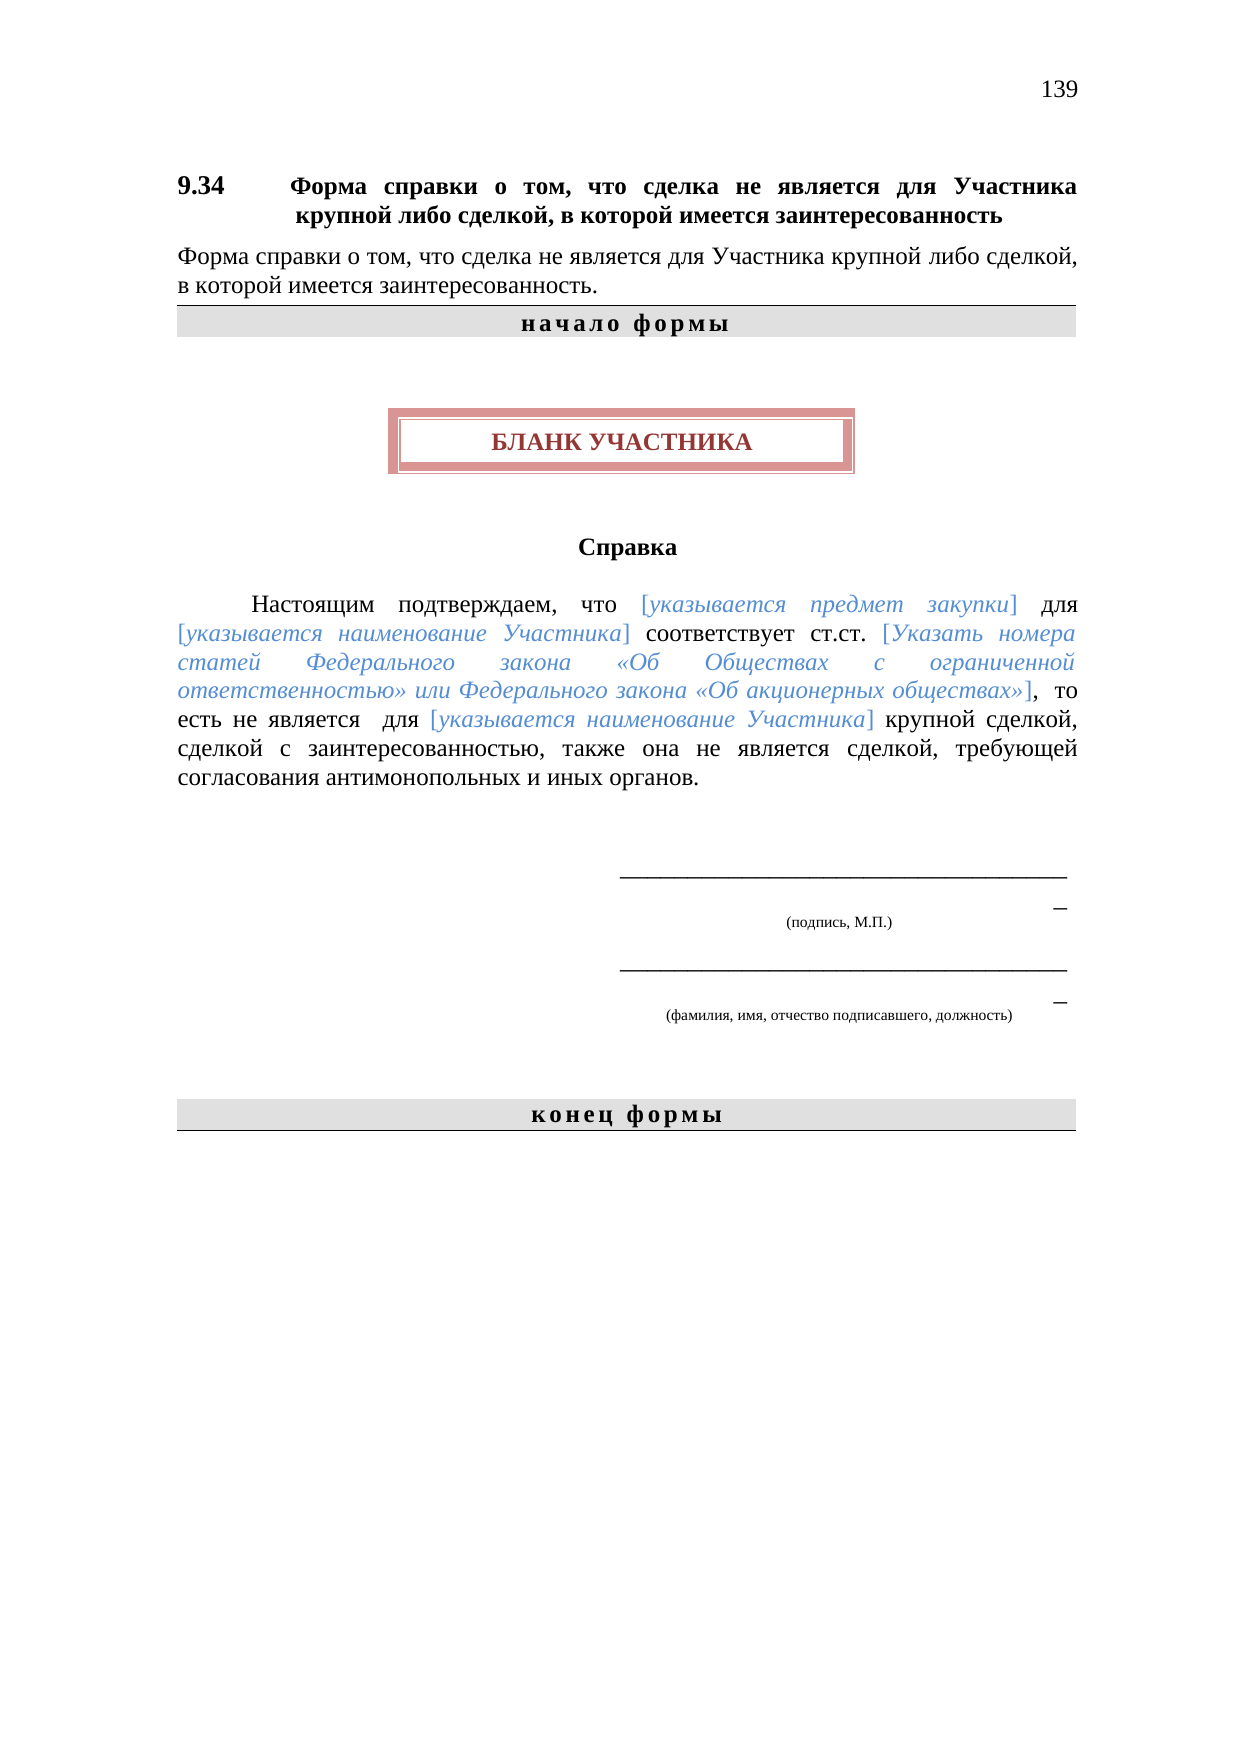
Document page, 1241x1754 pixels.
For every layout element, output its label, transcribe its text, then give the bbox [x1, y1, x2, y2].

text Настоящим подтверждаем, что [указывается предмет закупки] для [указывается наименование Участника] соответствует ст.ст. [Указать номера статей Федерального закона «Об Обществах с ограниченной ответственностью» или Федерального закона «Об акционерных обществах»], то есть не является для [указывается наименование Участника] крупной сделкой, сделкой с заинтересованностью, также она не является сделкой, требующей согласования антимонопольных и иных органов. [177, 589, 1078, 790]
text Справка [177, 532, 1078, 560]
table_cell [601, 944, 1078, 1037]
text Форма справки о том, что сделка не является для Участника крупной либо сделкой, в которой имеется заинтересованность. [177, 241, 1078, 299]
list Форма справки о том, что сделка не является для Участника крупной либо сделкой, в которой имеется заинтересованность [177, 169, 1078, 229]
text конец формы [177, 1099, 1076, 1130]
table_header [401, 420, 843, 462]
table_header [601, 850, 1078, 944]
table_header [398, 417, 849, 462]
text начало формы [177, 306, 1076, 337]
